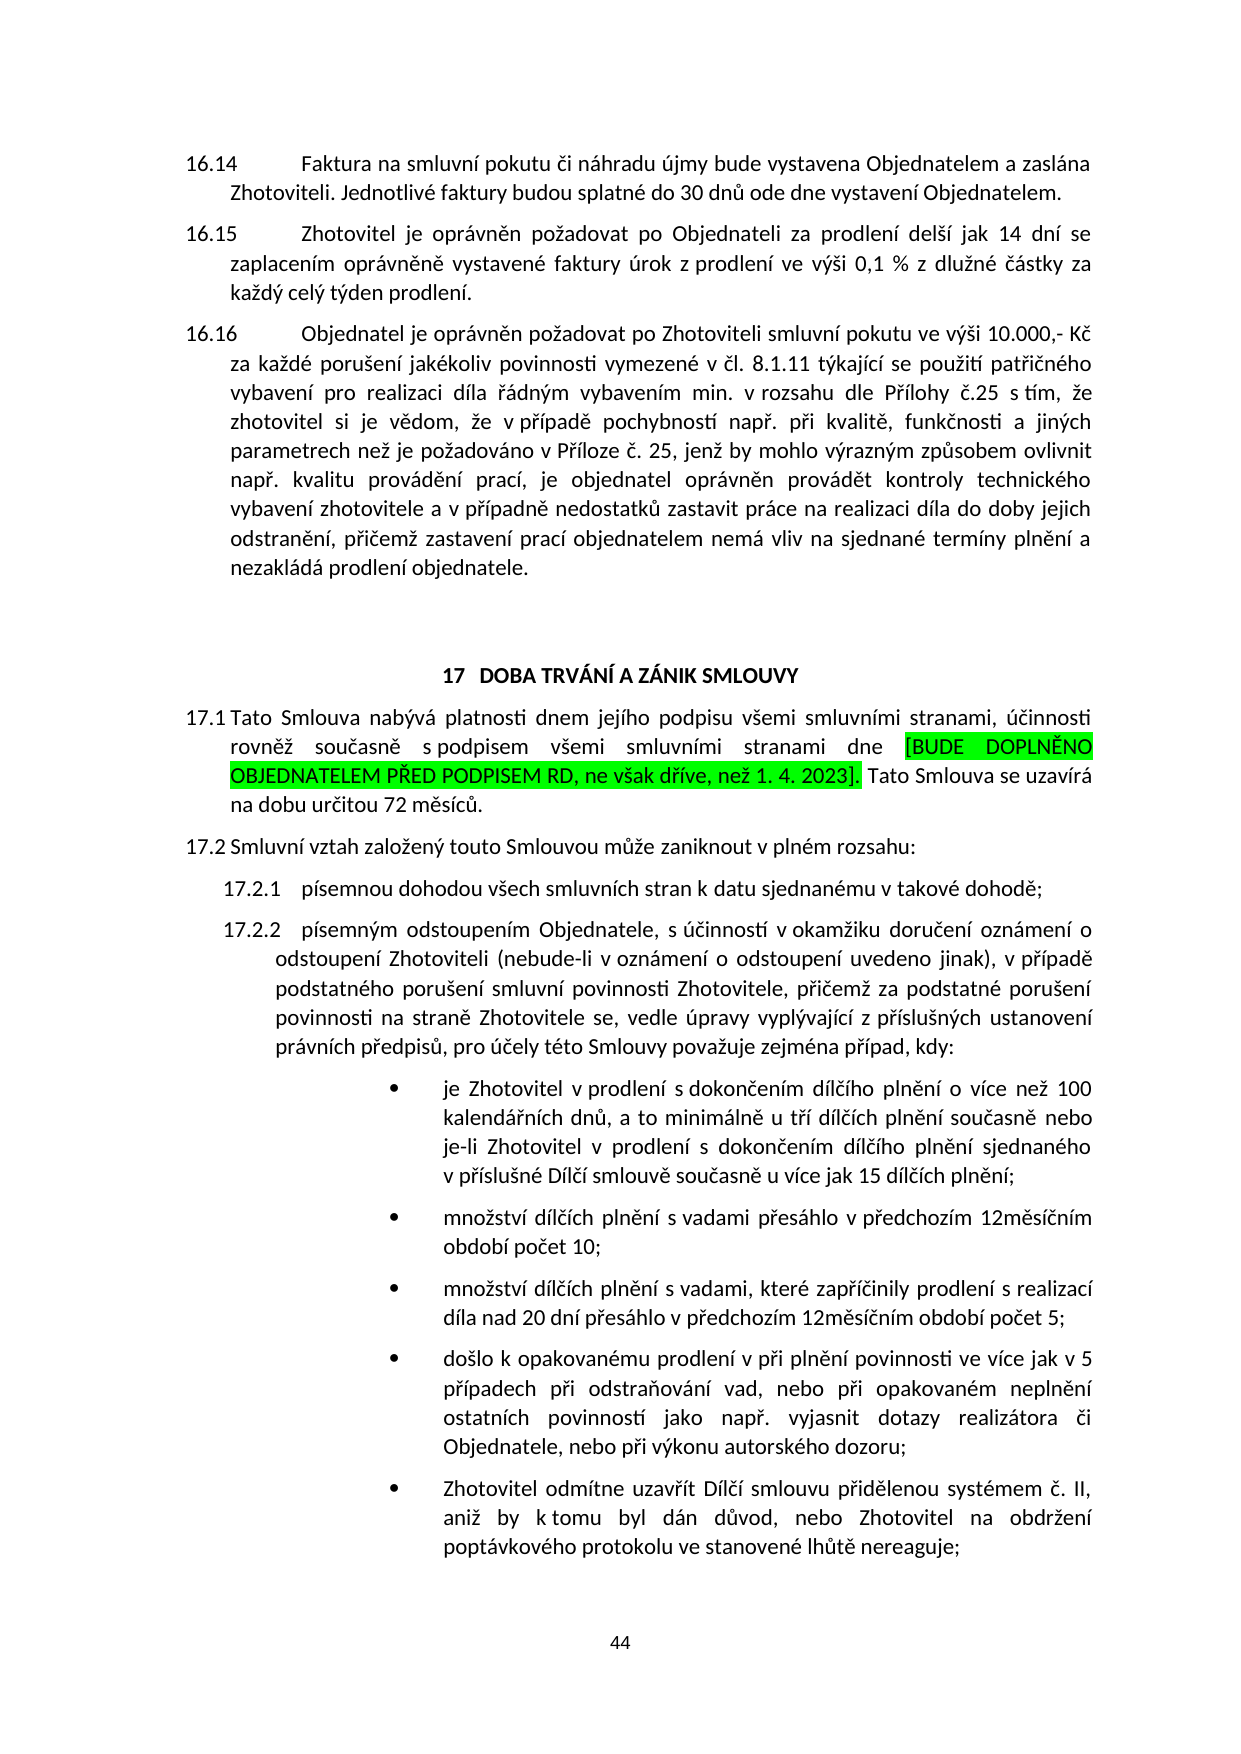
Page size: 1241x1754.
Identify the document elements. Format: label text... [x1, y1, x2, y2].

text písemným odstoupením Objednatele, s účinností v okamžiku doručení oznámení o odstoupení Zhotoviteli (nebude-li v oznámení o odstoupení uvedeno jinak), v případě podstatného porušení smluvní povinnosti Zhotovitele, přičemž za podstatné porušení povinnosti na straně Zhotovitele se, vedle úpravy vyplývající z příslušných ustanovení právních předpisů, pro účely této Smlouvy považuje zejména případ, kdy: [223, 914, 1092, 1060]
list je Zhotovitel v prodlení s dokončením dílčího plnění o více než 100 kalendářních dnů, a to minimálně u tří dílčích plnění současně nebo je-li Zhotovitel v prodlení s dokončením dílčího plnění sjednaného v příslušné Dílčí smlouvě současně u více jak 15 dílčích plnění; [390, 1073, 1092, 1189]
list Zhotovitel odmítne uzavřít Dílčí smlouvu přidělenou systémem č. II, aniž by k tomu byl dán důvod, nebo Zhotovitel na obdržení poptávkového protokolu ve stanovené lhůtě nereaguje; [390, 1473, 1092, 1560]
text Smluvní vztah založený touto Smlouvou může zaniknout v plném rozsahu: [185, 831, 1092, 860]
text Objednatel je oprávněn požadovat po Zhotoviteli smluvní pokutu ve výši 10.000,- Kč za každé porušení jakékoliv povinnosti vymezené v čl. 8.1.11 týkající se použití patřičného vybavení pro realizaci díla řádným vybavením min. v rozsahu dle Přílohy č.25 s tím, že zhotovitel si je vědom, že v případě pochybností např. při kvalitě, funkčnosti a jiných parametrech než je požadováno v Příloze č. 25, jenž by mohlo výrazným způsobem ovlivnit např. kvalitu provádění prací, je objednatel oprávněn provádět kontroly technického vybavení zhotovitele a v případně nedostatků zastavit práce na realizaci díla do doby jejich odstranění, přičemž zastavení prací objednatelem nemá vliv na sjednané termíny plnění a nezakládá prodlení objednatele. [185, 318, 1092, 581]
text písemnou dohodou všech smluvních stran k datu sjednanému v takové dohodě; [223, 873, 1092, 902]
text Faktura na smluvní pokutu či náhradu újmy bude vystavena Objednatelem a zaslána Zhotoviteli. Jednotlivé faktury budou splatné do 30 dnů ode dne vystavení Objednatelem. [185, 148, 1092, 206]
list došlo k opakovanému prodlení v při plnění povinnosti ve více jak v 5 případech při odstraňování vad, nebo při opakovaném neplnění ostatních povinností jako např. vyjasnit dotazy realizátora či Objednatele, nebo při výkonu autorského dozoru; [390, 1343, 1092, 1460]
list množství dílčích plnění s vadami, které zapříčinily prodlení s realizací díla nad 20 dní přesáhlo v předchozím 12měsíčním období počet 5; [390, 1273, 1092, 1331]
text Tato Smlouva nabývá platnosti dnem jejího podpisu všemi smluvními stranami, účinnosti rovněž současně s podpisem všemi smluvními stranami dne [BUDE DOPLNĚNO OBJEDNATELEM PŘED PODPISEM RD, ne však dříve, než 1. 4. 2023]. Tato Smlouva se uzavírá na dobu určitou 72 měsíců. [185, 702, 1092, 818]
text Doba trvání a zánik Smlouvy [148, 660, 1092, 689]
list množství dílčích plnění s vadami přesáhlo v předchozím 12měsíčním období počet 10; [390, 1202, 1092, 1260]
text Zhotovitel je oprávněn požadovat po Objednateli za prodlení delší jak 14 dní se zaplacením oprávněně vystavené faktury úrok z prodlení ve výši 0,1 % z dlužné částky za každý celý týden prodlení. [185, 218, 1092, 306]
